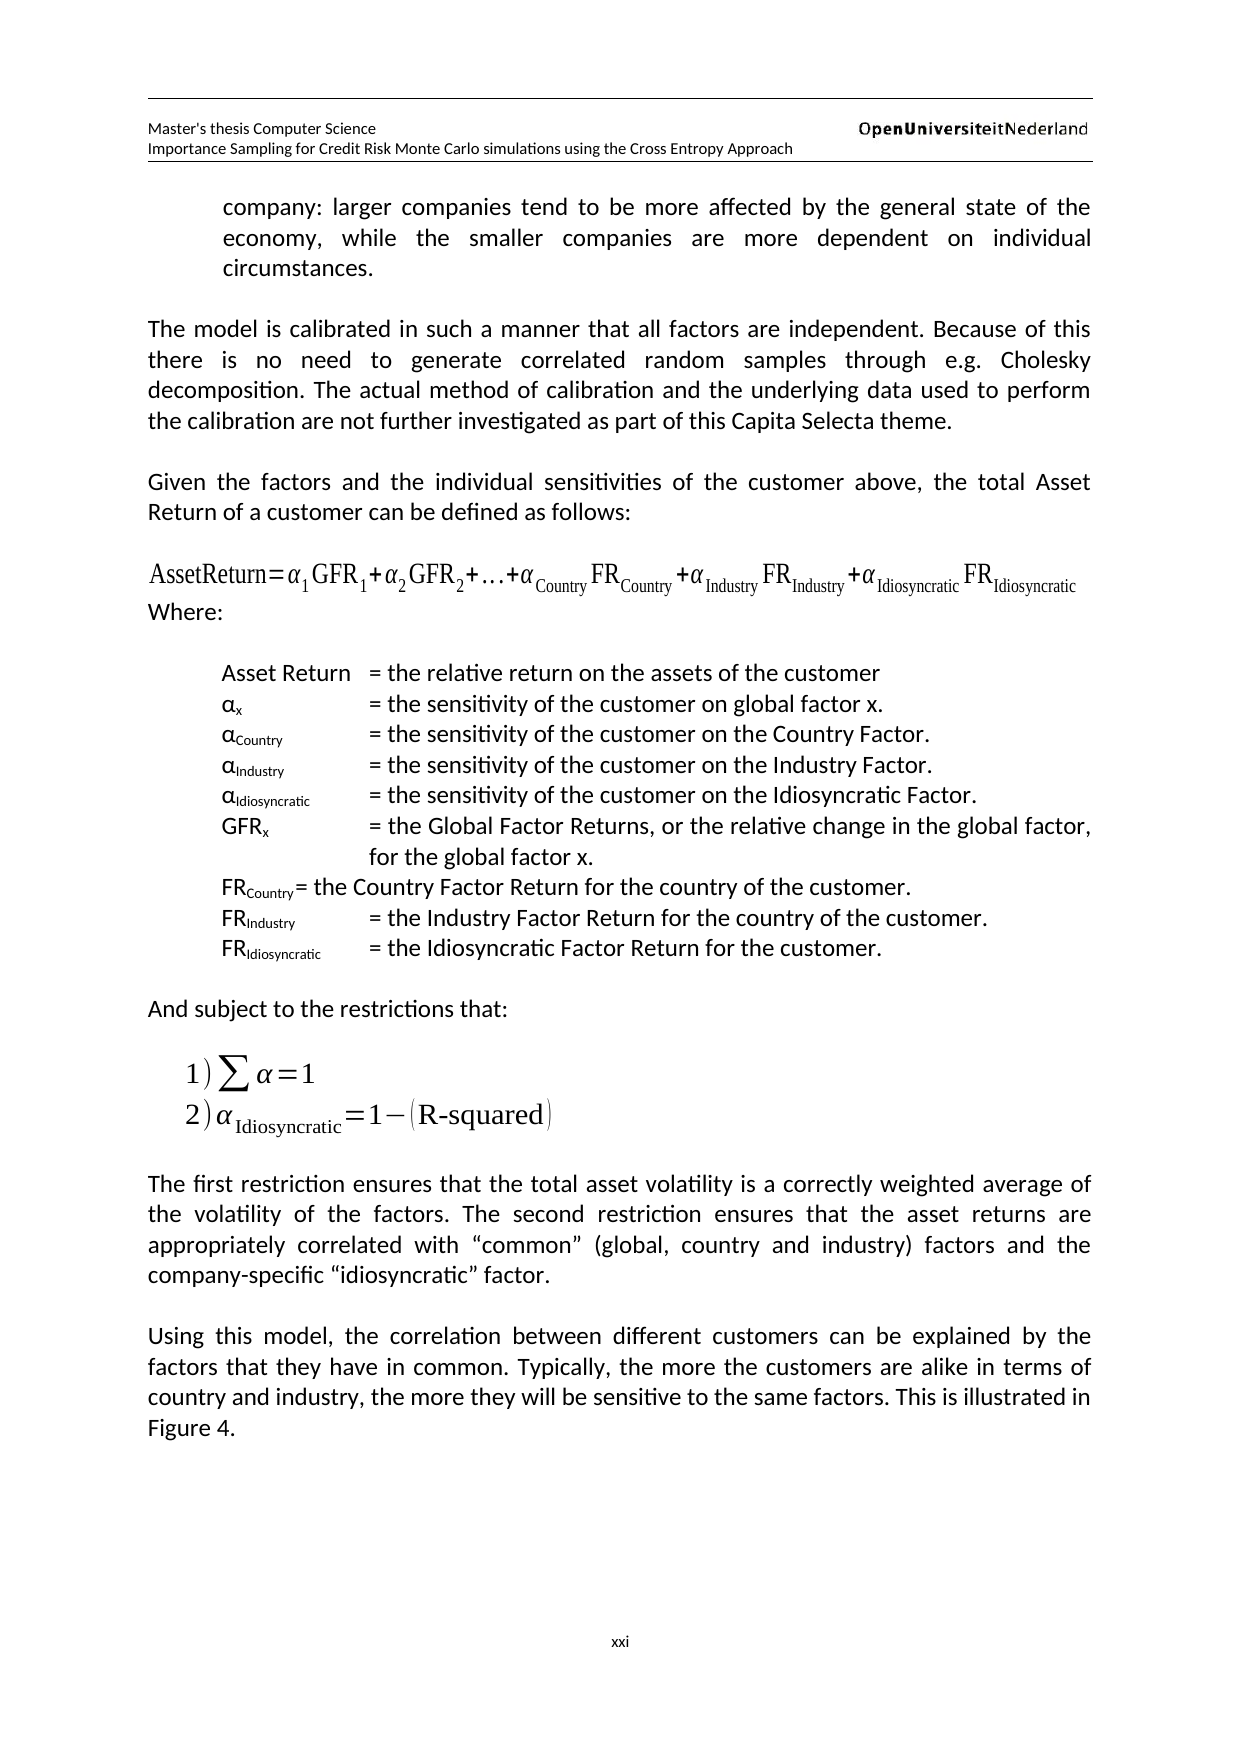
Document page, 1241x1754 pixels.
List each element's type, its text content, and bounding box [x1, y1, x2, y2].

text αCountry = the sensitivity of the customer on the Country Factor. [221, 719, 1093, 749]
text The model is calibrated in such a manner that all factors are independent. Because of this there is no need to generate correlated random samples through e.g. Cholesky decomposition. The actual method of calibration and the underlying data used to perform the calibration are not further investigated as part of this Capita Selecta theme. [148, 313, 1093, 435]
text αIdiosyncratic = the sensitivity of the customer on the Idiosyncratic Factor. [221, 780, 1093, 810]
text Asset Return = the relative return on the assets of the customer [221, 627, 1093, 688]
text FRIdiosyncratic = the Idiosyncratic Factor Return for the customer. [221, 932, 1093, 963]
text GFRx = the Global Factor Returns, or the relative change in the global factor, for the global factor x. [221, 810, 1093, 871]
picture [857, 99, 1088, 159]
text And subject to the restrictions that: [148, 993, 1093, 1024]
text Given the factors and the individual sensitivities of the customer above, the total Asset Return of a customer can be defined as follows: [148, 466, 1093, 527]
text FRIndustry = the Industry Factor Return for the country of the customer. [221, 902, 1093, 932]
text αIndustry = the sensitivity of the customer on the Industry Factor. [221, 749, 1093, 780]
text Where: [148, 597, 1093, 627]
text Using this model, the correlation between different customers can be explained by the factors that they have in common. Typically, the more the customers are alike in terms of country and industry, the more they will be sensitive to the same factors. This is illustrated in Figure 4. [148, 1320, 1093, 1442]
text FRCountry = the Country Factor Return for the country of the customer. [221, 871, 1093, 902]
text The first restriction ensures that the total asset volatility is a correctly weighted average of the volatility of the factors. The second restriction ensures that the asset returns are appropriately correlated with “common” (global, country and industry) factors and the company-specific “idiosyncratic” factor. [148, 1168, 1093, 1290]
text αx = the sensitivity of the customer on global factor x. [221, 688, 1093, 719]
